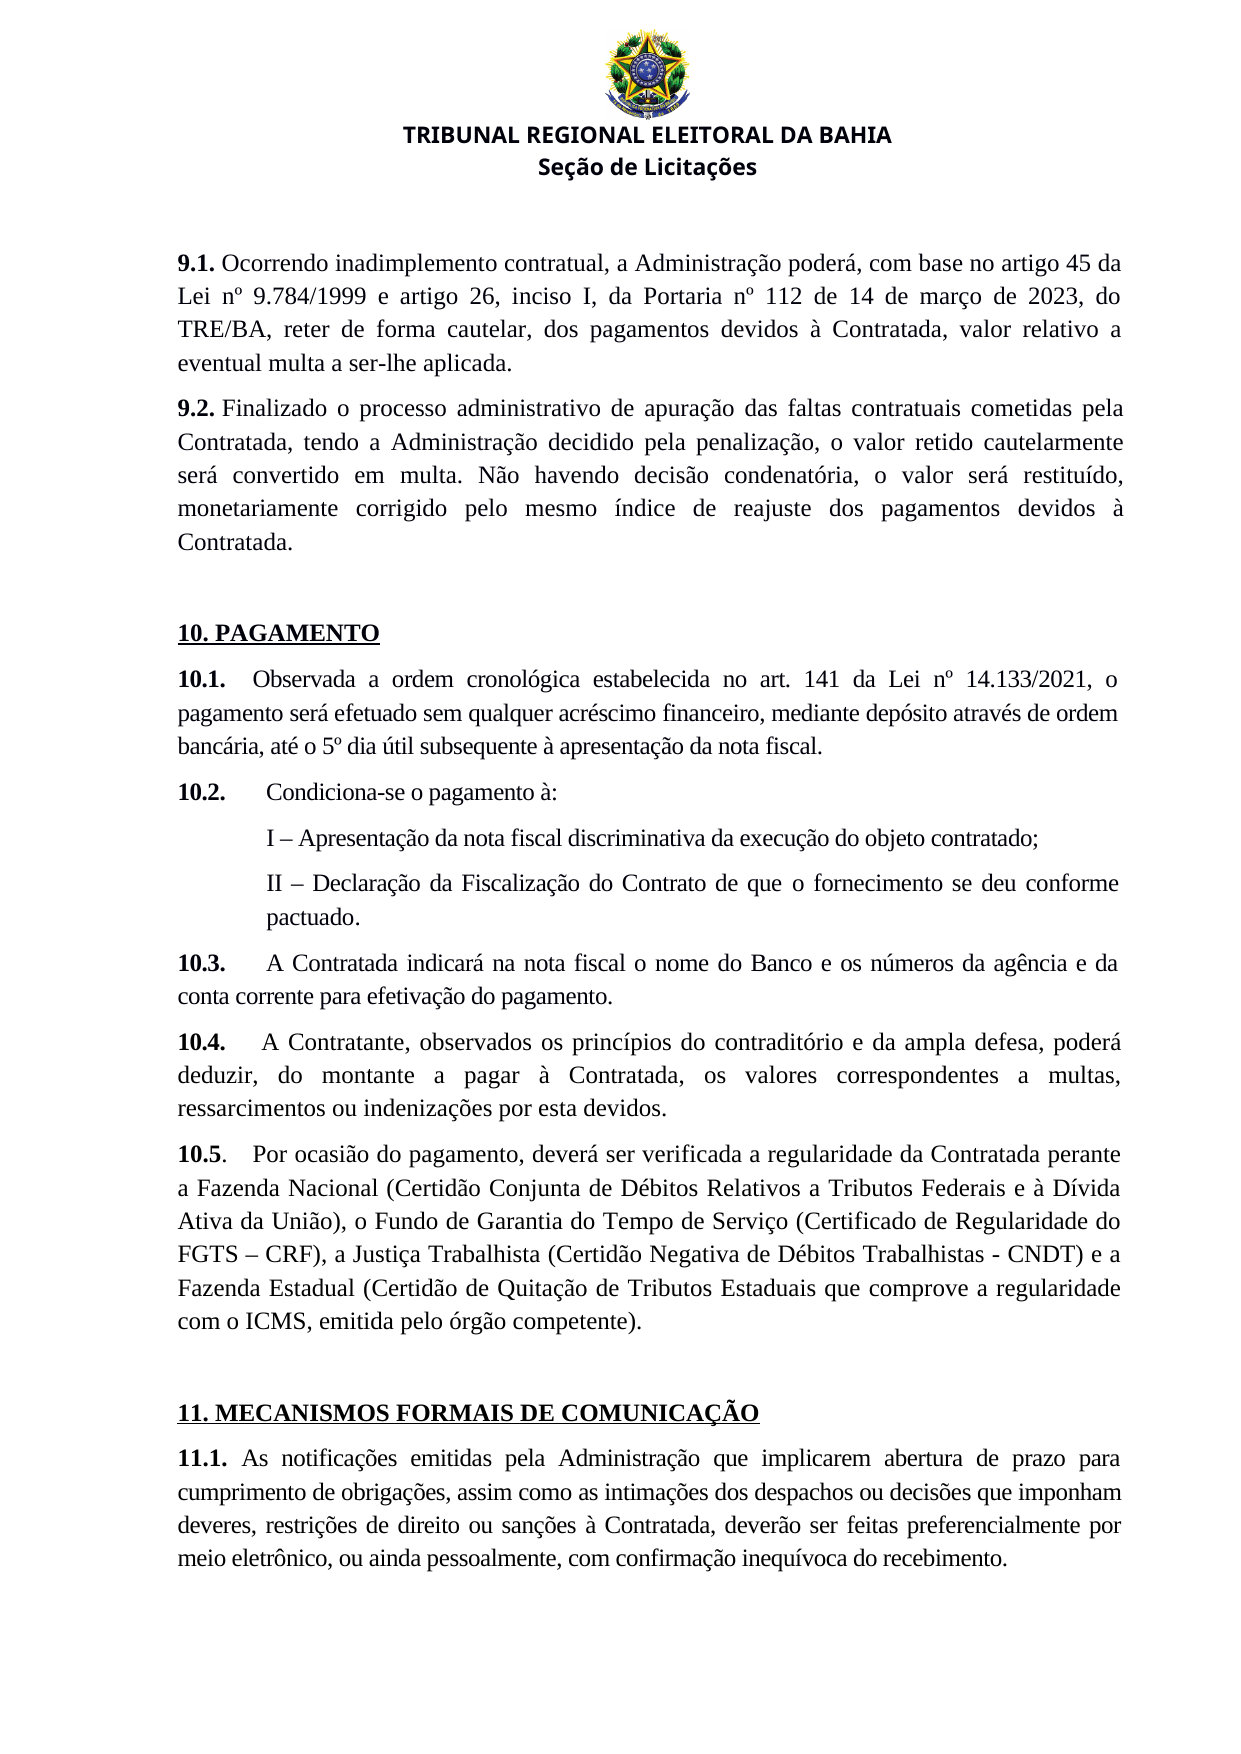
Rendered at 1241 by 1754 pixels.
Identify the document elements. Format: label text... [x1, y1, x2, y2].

text 11. MECANISMOS FORMAIS DE COMUNICAÇÃO [177, 1394, 1119, 1428]
text 9.2. Finalizado o processo administrativo de apuração das faltas contratuais cometidas pela Contratada, tendo a Administração decidido pela penalização, o valor retido cautelarmente será convertido em multa. Não havendo decisão condenatória, o valor será restituído, monetariamente corrigido pelo mesmo índice de reajuste dos pagamentos devidos à Contratada. [177, 390, 1125, 557]
text II – Declaração da Fiscalização do Contrato de que o fornecimento se deu conforme pactuado. [266, 865, 1119, 932]
text 9.1. Ocorrendo inadimplemento contratual, a Administração poderá, com base no artigo 45 da Lei nº 9.784/1999 e artigo 26, inciso I, da Portaria nº 112 de 14 de março de 2023, do TRE/BA, reter de forma cautelar, dos pagamentos devidos à Contratada, valor relativo a eventual multa a ser-lhe aplicada. [177, 244, 1122, 378]
text 10. PAGAMENTO [177, 615, 1092, 648]
text I – Apresentação da nota fiscal discriminativa da execução do objeto contratado; [266, 819, 1119, 853]
text 10.3. A Contratada indicará na nota fiscal o nome do Banco e os números da agência e da conta corrente para efetivação do pagamento. [177, 944, 1119, 1011]
text 11.1. As notificações emitidas pela Administração que implicarem abertura de prazo para cumprimento de obrigações, assim como as intimações dos despachos ou decisões que imponham deveres, restrições de direito ou sanções à Contratada, deverão ser feitas preferencialmente por meio eletrônico, ou ainda pessoalmente, com confirmação inequívoca do recebimento. [177, 1440, 1122, 1573]
text 10.5. Por ocasião do pagamento, deverá ser verificada a regularidade da Contratada perante a Fazenda Nacional (Certidão Conjunta de Débitos Relativos a Tributos Federais e à Dívida Ativa da União), o Fundo de Garantia do Tempo de Serviço (Certificado de Regularidade do FGTS – CRF), a Justiça Trabalhista (Certidão Negativa de Débitos Trabalhistas - CNDT) e a Fazenda Estadual (Certidão de Quitação de Tributos Estaduais que comprove a regularidade com o ICMS, emitida pelo órgão competente). [177, 1136, 1122, 1336]
text 10.4. A Contratante, observados os princípios do contraditório e da ampla defesa, poderá deduzir, do montante a pagar à Contratada, os valores correspondentes a multas, ressarcimentos ou indenizações por esta devidos. [177, 1023, 1122, 1123]
text 10.2. Condiciona-se o pagamento à: [177, 773, 1119, 807]
text 10.1. Observada a ordem cronológica estabelecida no art. 141 da Lei nº 14.133/2021, o pagamento será efetuado sem qualquer acréscimo financeiro, mediante depósito através de ordem bancária, até o 5º dia útil subsequente à apresentação da nota fiscal. [177, 661, 1119, 761]
